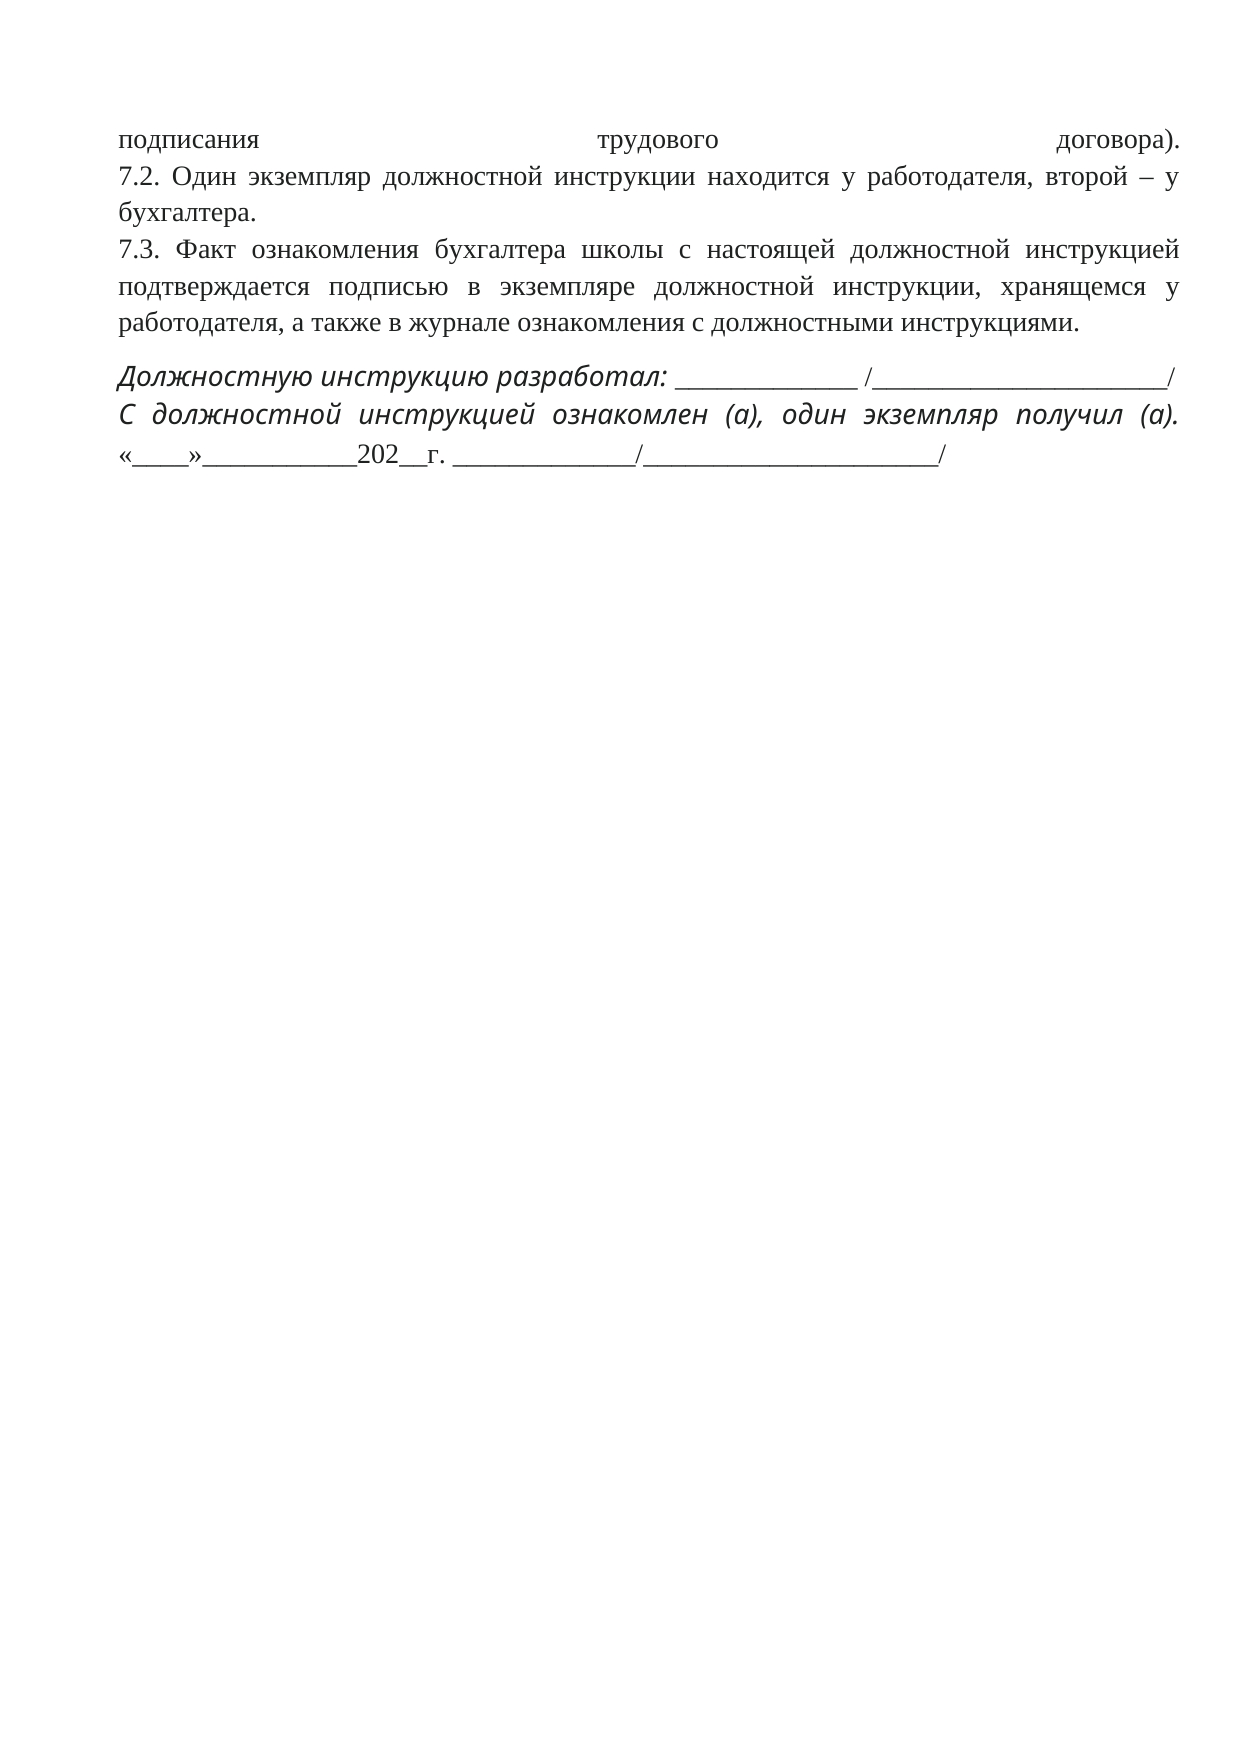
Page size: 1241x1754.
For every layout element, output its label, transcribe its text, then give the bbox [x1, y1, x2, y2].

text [118, 118, 1181, 337]
text Должностную инструкцию разработал: _____________ /_____________________/ [118, 356, 1181, 394]
text С должностной инструкцией ознакомлен (а), один экземпляр получил (а). «____»___________202__г. _____________/_____________________/ [118, 394, 1181, 469]
